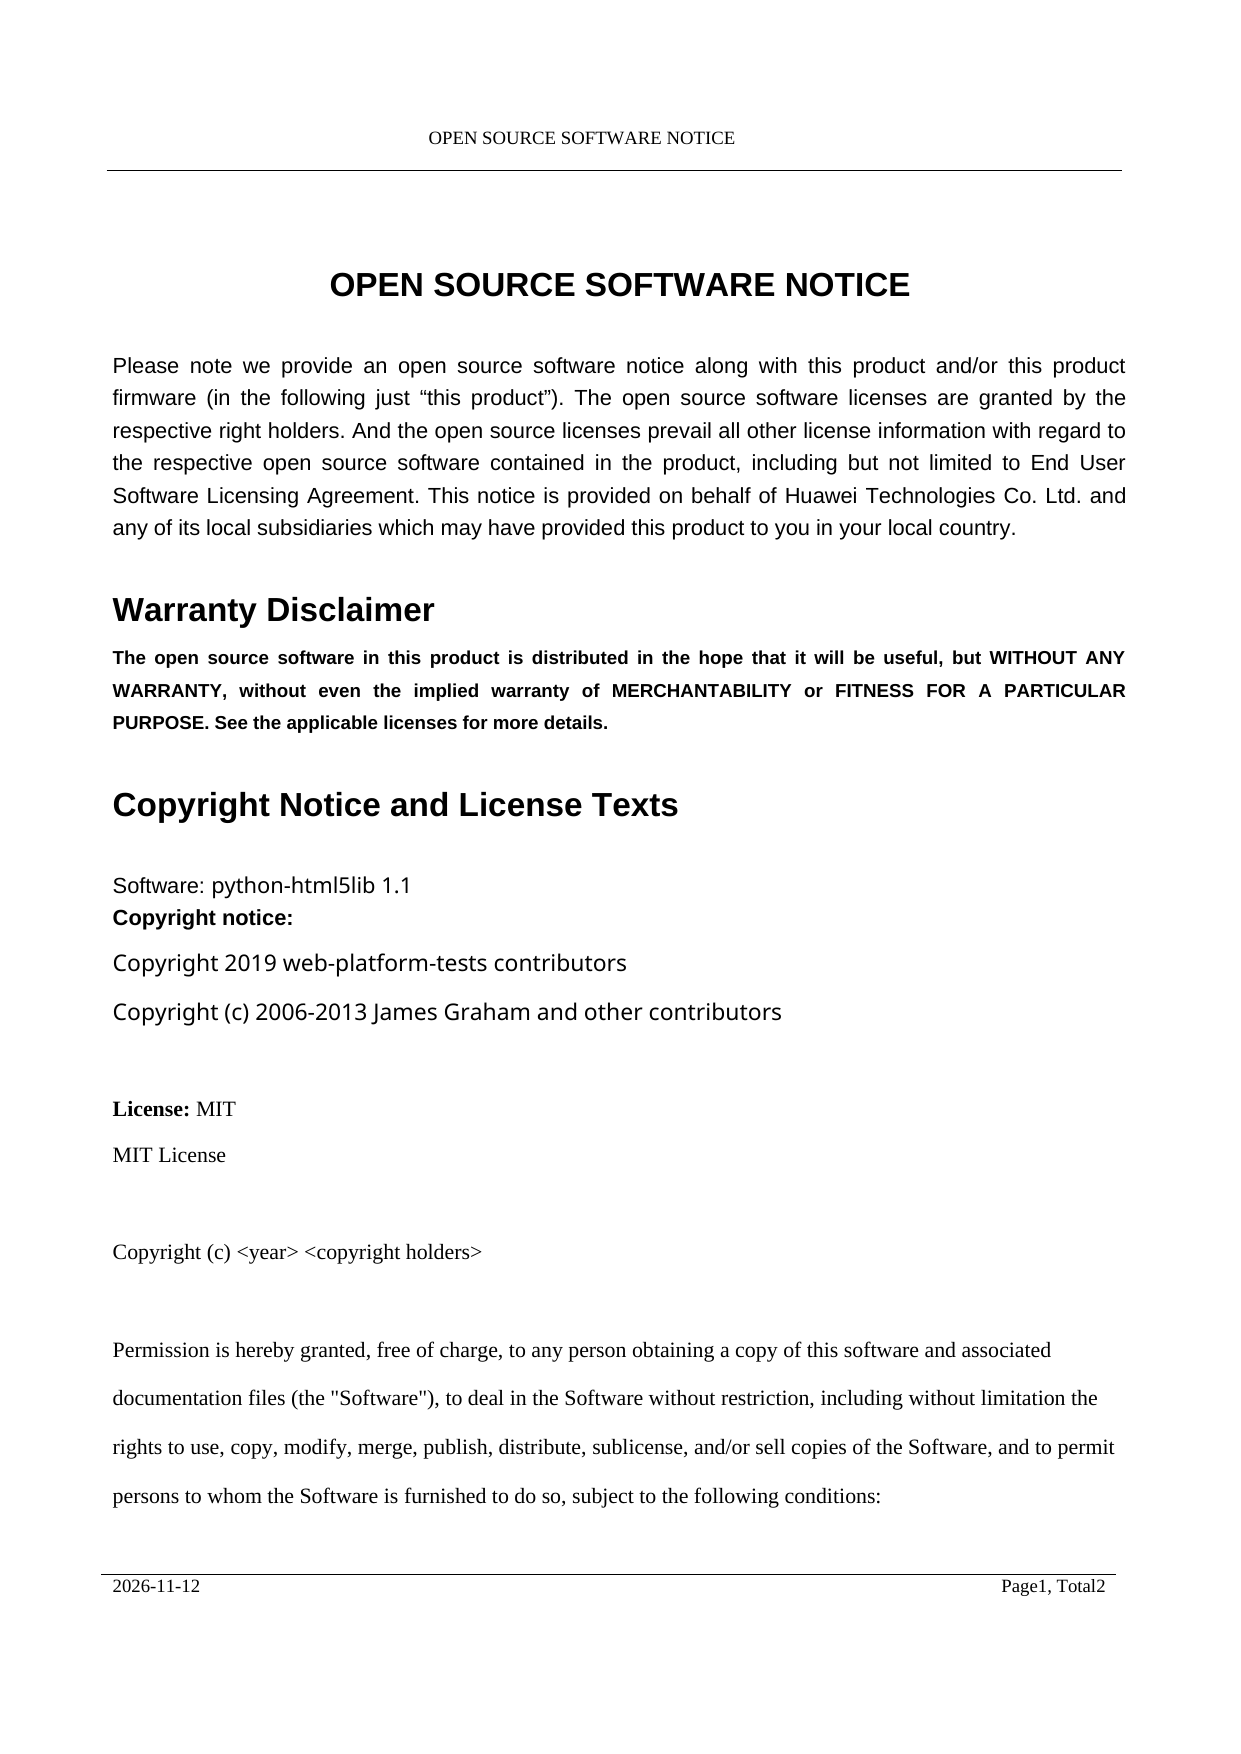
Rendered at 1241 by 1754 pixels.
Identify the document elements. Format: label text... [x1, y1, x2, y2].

text License: MIT [112, 1093, 1128, 1125]
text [112, 1138, 1128, 1512]
text Warranty Disclaimer [112, 576, 1128, 641]
text OPEN SOURCE SOFTWARE NOTICE [112, 251, 1128, 316]
text Software: python-html5lib 1.1 [112, 869, 1128, 901]
text Please note we provide an open source software notice along with this product and/or this product firmware (in the following just “this product”). The open source software licenses are granted by the respective right holders. And the open source licenses prevail all other license information with regard to the respective open source software contained in the product, including but not limited to End User Software Licensing Agreement. This notice is provided on behalf of Huawei Technologies Co. Ltd. and any of its local subsidiaries which may have provided this product to you in your local country. [112, 349, 1128, 544]
text Copyright notice: [112, 901, 1128, 934]
text Copyright 2019 web-platform-tests contributors Copyright (c) 2006-2013 James Graham and other contributors [112, 947, 1128, 1077]
text Copyright Notice and License Texts [112, 771, 1128, 836]
text The open source software in this product is distributed in the hope that it will be useful, but WITHOUT ANY WARRANTY, without even the implied warranty of MERCHANTABILITY or FITNESS FOR A PARTICULAR PURPOSE. See the applicable licenses for more details. [112, 641, 1128, 739]
